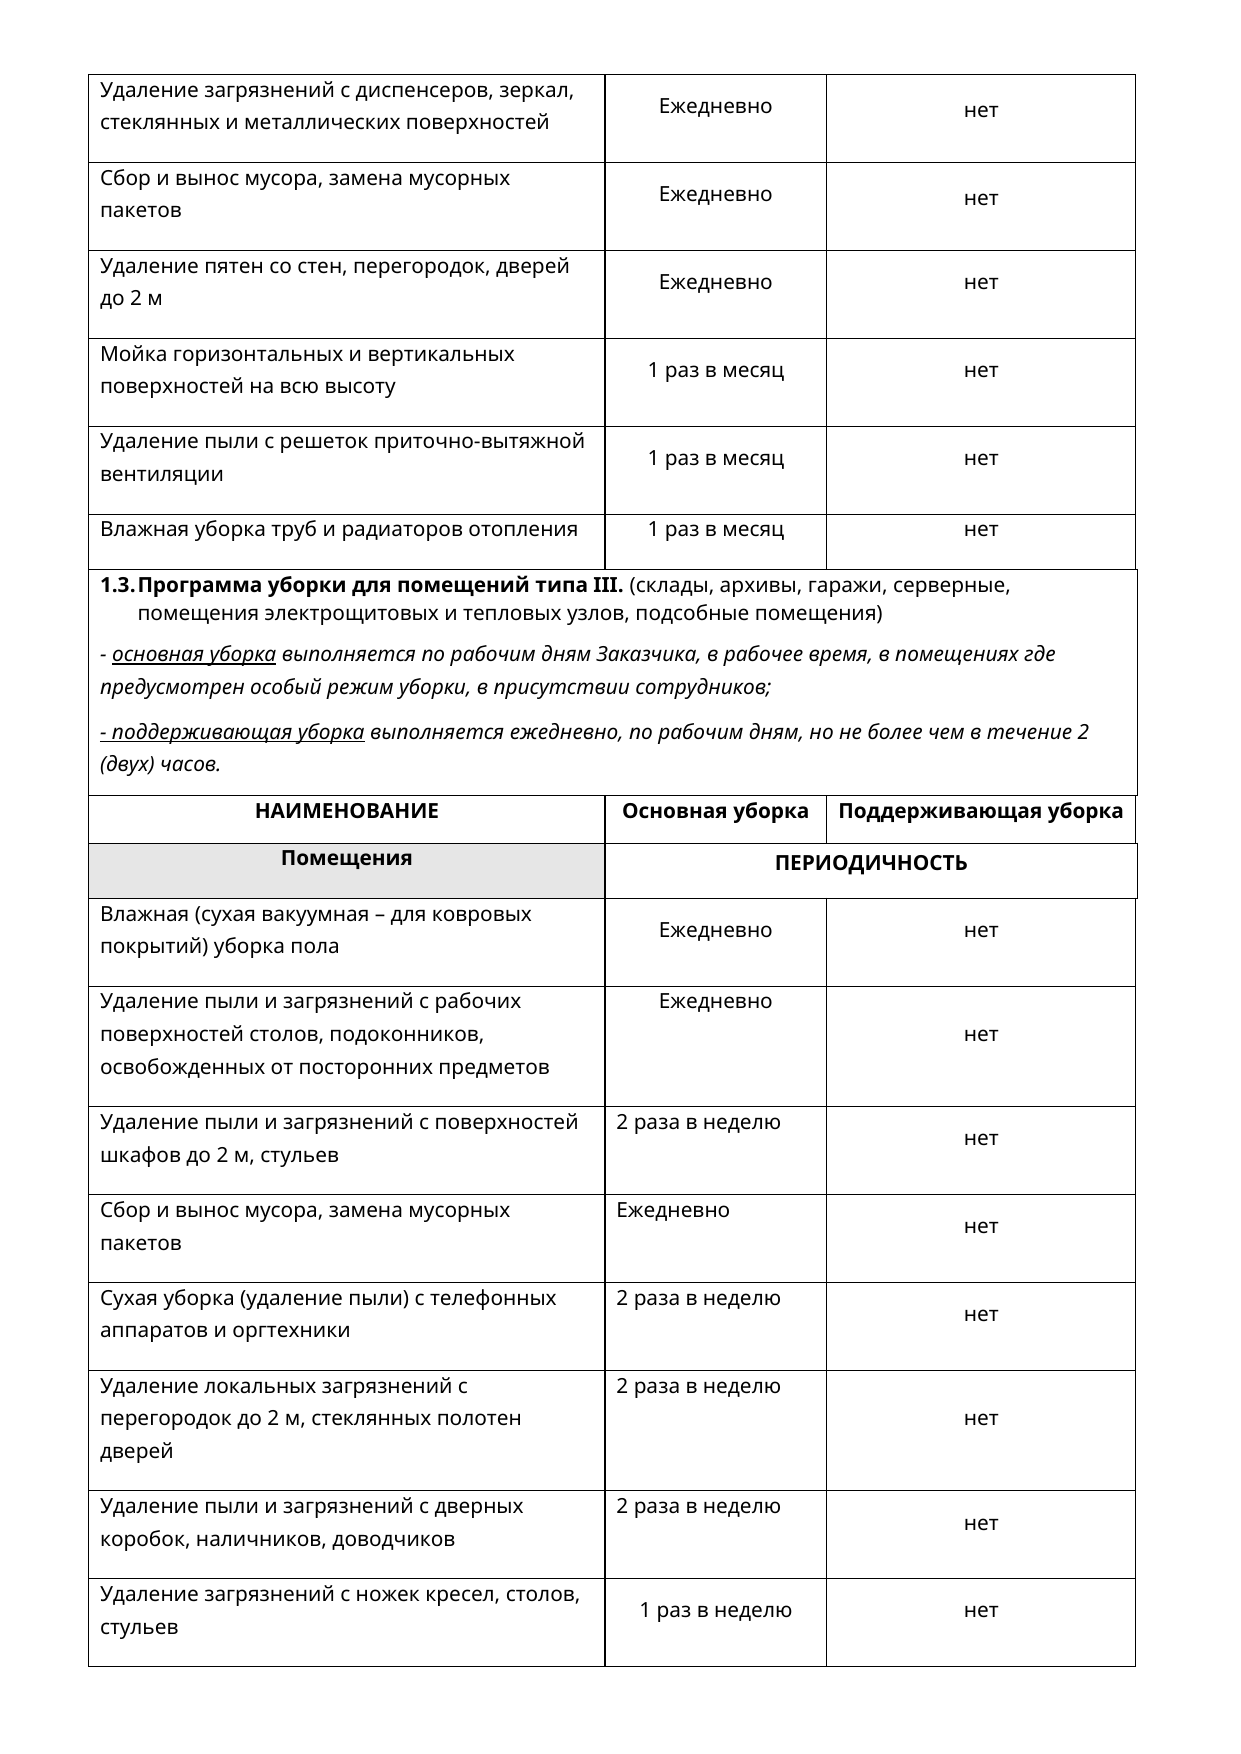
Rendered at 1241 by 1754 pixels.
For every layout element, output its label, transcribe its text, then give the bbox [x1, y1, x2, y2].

table_cell Помещения [89, 844, 604, 898]
table_cell нет [827, 251, 1135, 338]
table_cell Сбор и вынос мусора, замена мусорных пакетов [89, 163, 604, 250]
table_cell нет [827, 163, 1135, 250]
table_cell Удаление загрязнений с ножек кресел, столов, стульев [89, 1579, 604, 1666]
table_cell Мойка горизонтальных и вертикальных поверхностей на всю высоту [89, 339, 604, 426]
table_cell Поддерживающая уборка [827, 796, 1135, 842]
table_cell Ежедневно [606, 899, 826, 986]
table_cell 1 раз в месяц [606, 339, 826, 426]
table_cell нет [827, 1579, 1135, 1666]
table_cell 1 раз в месяц [606, 515, 826, 569]
table_cell 2 раза в неделю [606, 1371, 826, 1490]
table_cell нет [827, 1371, 1135, 1490]
table_cell 2 раза в неделю [606, 1283, 826, 1370]
table_cell Удаление пыли и загрязнений с поверхностей шкафов до 2 м, стульев [89, 1107, 604, 1194]
table_cell нет [827, 515, 1135, 569]
table_cell Ежедневно [606, 1195, 826, 1282]
table_cell нет [827, 1107, 1135, 1194]
table_cell Влажная (сухая вакуумная – для ковровых покрытий) уборка пола [89, 899, 604, 986]
table_cell Ежедневно [606, 163, 826, 250]
table_cell Сбор и вынос мусора, замена мусорных пакетов [89, 1195, 604, 1282]
table_cell нет [827, 987, 1135, 1106]
table_cell нет [827, 899, 1135, 986]
table_cell Основная уборка [606, 796, 826, 842]
table_cell 1 раз в месяц [606, 427, 826, 513]
table_cell нет [827, 75, 1135, 162]
table_cell Ежедневно [606, 75, 826, 162]
table_cell Программа уборки для помещений типа III. (склады, архивы, гаражи, серверные, помещения электрощитовых и тепловых узлов, подсобные помещения) - основная уборка выполняется по рабочим дням Заказчика, в рабочее время, в помещениях где предусмотрен особый режим уборки, в присутствии сотрудников; - поддерживающая уборка выполняется ежедневно, по рабочим дням, но не более чем в течение 2 (двух) часов. [89, 570, 1137, 795]
table_cell Удаление пыли с решеток приточно-вытяжной вентиляции [89, 427, 604, 513]
table_cell Удаление загрязнений с диспенсеров, зеркал, стеклянных и металлических поверхностей [89, 75, 604, 162]
table_cell нет [827, 1283, 1135, 1370]
table_cell Сухая уборка (удаление пыли) с телефонных аппаратов и оргтехники [89, 1283, 604, 1370]
table_cell 2 раза в неделю [606, 1107, 826, 1194]
table_cell НАИМЕНОВАНИЕ [89, 796, 604, 842]
table_cell нет [827, 339, 1135, 426]
table_cell нет [827, 1491, 1135, 1578]
table_cell нет [827, 1195, 1135, 1282]
table_cell Ежедневно [606, 987, 826, 1106]
table_cell Удаление пятен со стен, перегородок, дверей до 2 м [89, 251, 604, 338]
table_cell Ежедневно [606, 251, 826, 338]
table_cell нет [827, 427, 1135, 513]
table_cell 2 раза в неделю [606, 1491, 826, 1578]
table_cell ПЕРИОДИЧНОСТЬ [606, 844, 1137, 898]
table_cell Удаление пыли и загрязнений с дверных коробок, наличников, доводчиков [89, 1491, 604, 1578]
table_cell 1 раз в неделю [606, 1579, 826, 1666]
table_cell Удаление локальных загрязнений с перегородок до 2 м, стеклянных полотен дверей [89, 1371, 604, 1490]
table_cell Удаление пыли и загрязнений с рабочих поверхностей столов, подоконников, освобожденных от посторонних предметов [89, 987, 604, 1106]
table_cell Влажная уборка труб и радиаторов отопления [89, 515, 604, 569]
